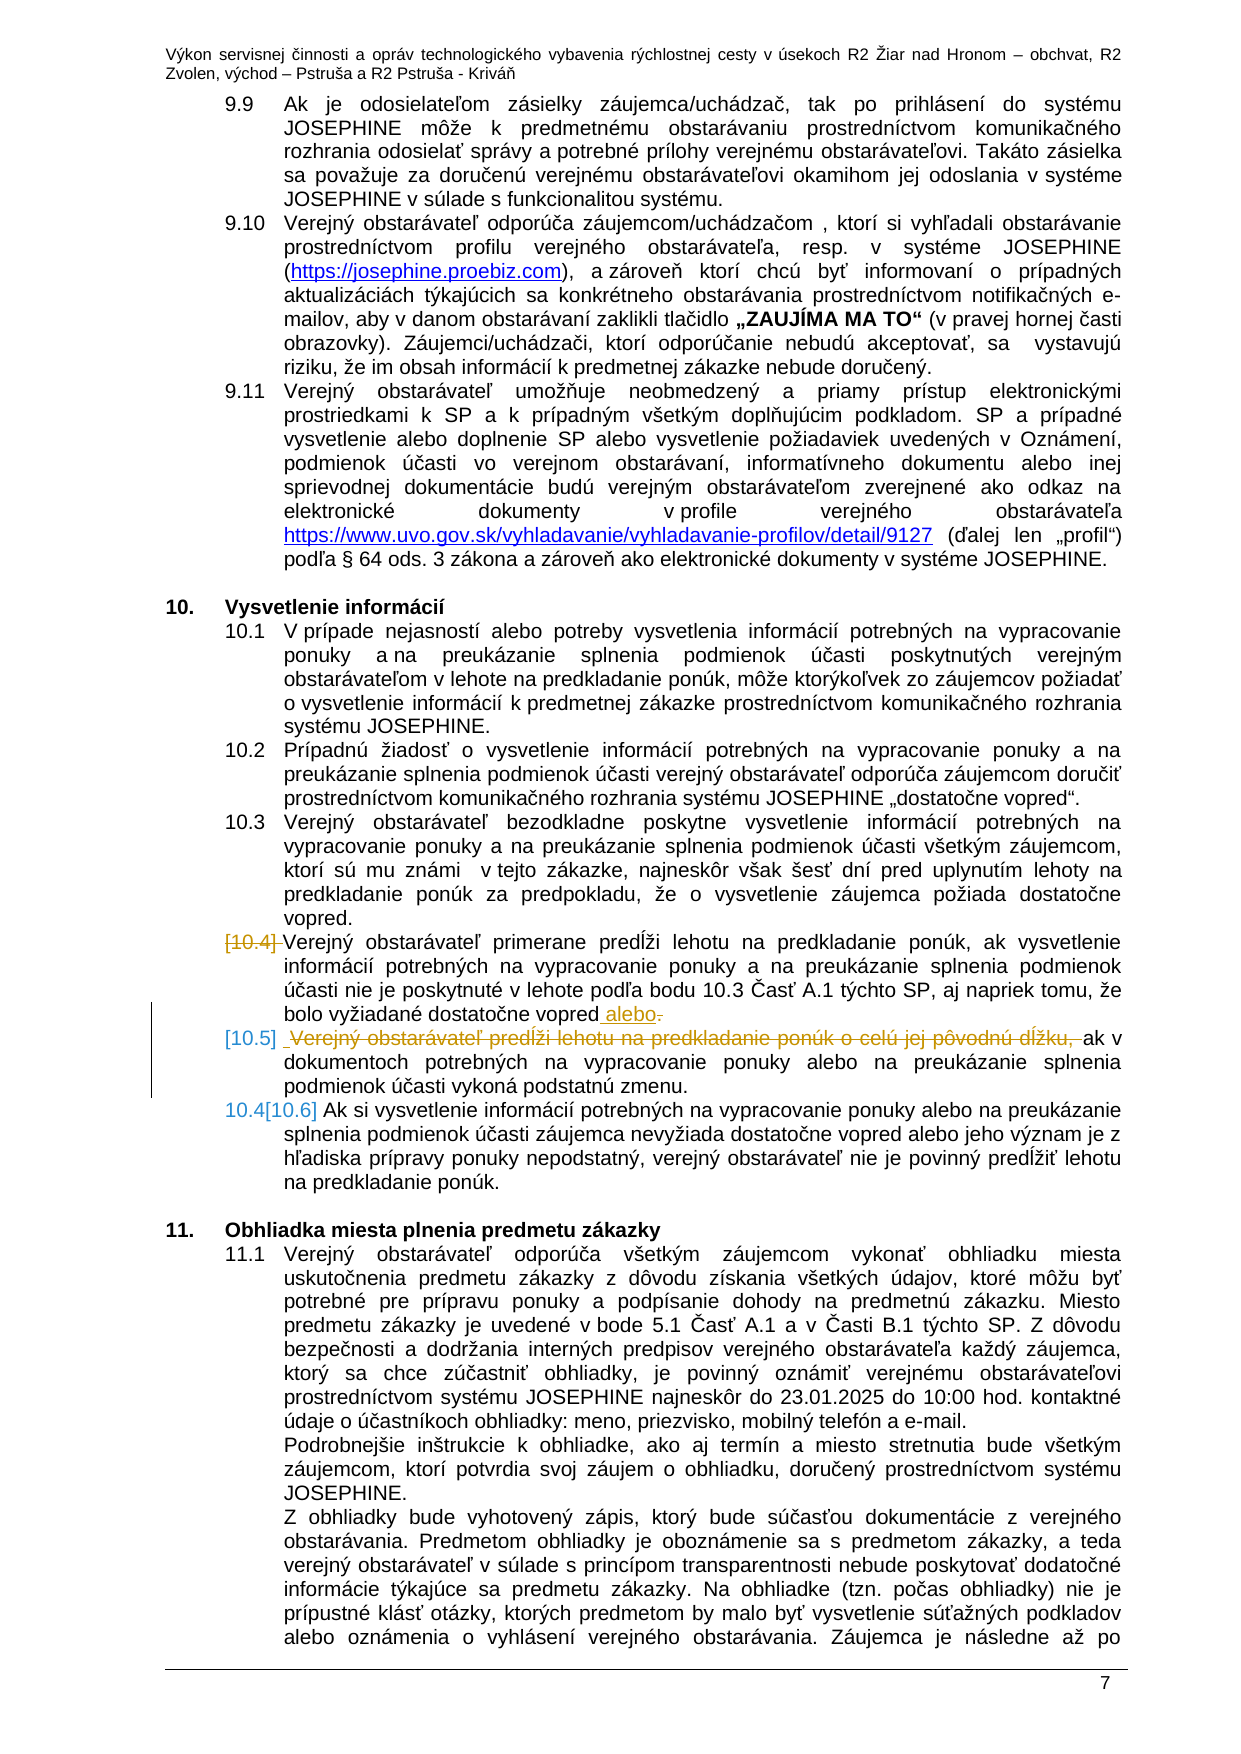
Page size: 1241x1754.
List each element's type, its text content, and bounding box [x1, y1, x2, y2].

list Verejný obstarávateľ odporúča záujemcom/uchádzačom , ktorí si vyhľadali obstarávanie prostredníctvom profilu verejného obstarávateľa, resp. v systéme JOSEPHINE (https://josephine.proebiz.com), a zároveň ktorí chcú byť informovaní o prípadných aktualizáciách týkajúcich sa konkrétneho obstarávania prostredníctvom notifikačných e-mailov, aby v danom obstarávaní zaklikli tlačidlo „ZAUJÍMA MA TO“ (v pravej hornej časti obrazovky). Záujemci/uchádzači, ktorí odporúčanie nebudú akceptovať, sa vystavujú riziku, že im obsah informácií k predmetnej zákazke nebude doručený. [224, 211, 1122, 379]
list Verejný obstarávateľ bezodkladne poskytne vysvetlenie informácií potrebných na vypracovanie ponuky a na preukázanie splnenia podmienok účasti všetkým záujemcom, ktorí sú mu známi v tejto zákazke, najneskôr však šesť dní pred uplynutím lehoty na predkladanie ponúk za predpokladu, že o vysvetlenie záujemca požiada dostatočne vopred. [224, 810, 1122, 930]
list Prípadnú žiadosť o vysvetlenie informácií potrebných na vypracovanie ponuky a na preukázanie splnenia podmienok účasti verejný obstarávateľ odporúča záujemcom doručiť prostredníctvom komunikačného rozhrania systému JOSEPHINE „dostatočne vopred“. [224, 738, 1122, 810]
text Podrobnejšie inštrukcie k obhliadke, ako aj termín a miesto stretnutia bude všetkým záujemcom, ktorí potvrdia svoj záujem o obhliadku, doručený prostredníctvom systému JOSEPHINE. [224, 1433, 1122, 1505]
list Verejný obstarávateľ umožňuje neobmedzený a priamy prístup elektronickými prostriedkami k SP a k prípadným všetkým doplňujúcim podkladom. SP a prípadné vysvetlenie alebo doplnenie SP alebo vysvetlenie požiadaviek uvedených v Oznámení, podmienok účasti vo verejnom obstarávaní, informatívneho dokumentu alebo inej sprievodnej dokumentácie budú verejným obstarávateľom zverejnené ako odkaz na elektronické dokumenty v profile verejného obstarávateľa https://www.uvo.gov.sk/vyhladavanie/vyhladavanie-profilov/detail/9127 (ďalej len „profil“) podľa § 64 ods. 3 zákona a zároveň ako elektronické dokumenty v systéme JOSEPHINE. [224, 379, 1122, 571]
list Ak je odosielateľom zásielky záujemca/uchádzač, tak po prihlásení do systému JOSEPHINE môže k predmetnému obstarávaniu prostredníctvom komunikačného rozhrania odosielať správy a potrebné prílohy verejnému obstarávateľovi. Takáto zásielka sa považuje za doručenú verejnému obstarávateľovi okamihom jej odoslania v systéme JOSEPHINE v súlade s funkcionalitou systému. [224, 91, 1122, 211]
text 11.1 Verejný obstarávateľ odporúča všetkým záujemcom vykonať obhliadku miesta uskutočnenia predmetu zákazky z dôvodu získania všetkých údajov, ktoré môžu byť potrebné pre prípravu ponuky a podpísanie dohody na predmetnú zákazku. Miesto predmetu zákazky je uvedené v bode 5.1 Časť A.1 a v Časti B.1 týchto SP. Z dôvodu bezpečnosti a dodržania interných predpisov verejného obstarávateľa každý záujemca, ktorý sa chce zúčastniť obhliadky, je povinný oznámiť verejnému obstarávateľovi prostredníctvom systému JOSEPHINE najneskôr do 23.01.2025 do 10:00 hod. kontaktné údaje o účastníkoch obhliadky: meno, priezvisko, mobilný telefón a e-mail. [224, 1241, 1122, 1433]
list ak v dokumentoch potrebných na vypracovanie ponuky alebo na preukázanie splnenia podmienok účasti vykoná podstatnú zmenu. [224, 1026, 1122, 1098]
text 10. Vysvetlenie informácií [165, 594, 1122, 618]
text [224, 1505, 1122, 1649]
list Ak si vysvetlenie informácií potrebných na vypracovanie ponuky alebo na preukázanie splnenia podmienok účasti záujemca nevyžiada dostatočne vopred alebo jeho význam je z hľadiska prípravy ponuky nepodstatný, verejný obstarávateľ nie je povinný predĺžiť lehotu na predkladanie ponúk. [224, 1098, 1122, 1193]
text 11. Obhliadka miesta plnenia predmetu zákazky [165, 1217, 1122, 1241]
list Verejný obstarávateľ primerane predĺži lehotu na predkladanie ponúk, ak vysvetlenie informácií potrebných na vypracovanie ponuky a na preukázanie splnenia podmienok účasti nie je poskytnuté v lehote podľa bodu 10.3 Časť A.1 týchto SP, aj napriek tomu, že bolo vyžiadané dostatočne vopred [224, 930, 1122, 1026]
list V prípade nejasností alebo potreby vysvetlenia informácií potrebných na vypracovanie ponuky a na preukázanie splnenia podmienok účasti poskytnutých verejným obstarávateľom v lehote na predkladanie ponúk, môže ktorýkoľvek zo záujemcov požiadať o vysvetlenie informácií k predmetnej zákazke prostredníctvom komunikačného rozhrania systému JOSEPHINE. [224, 618, 1122, 738]
